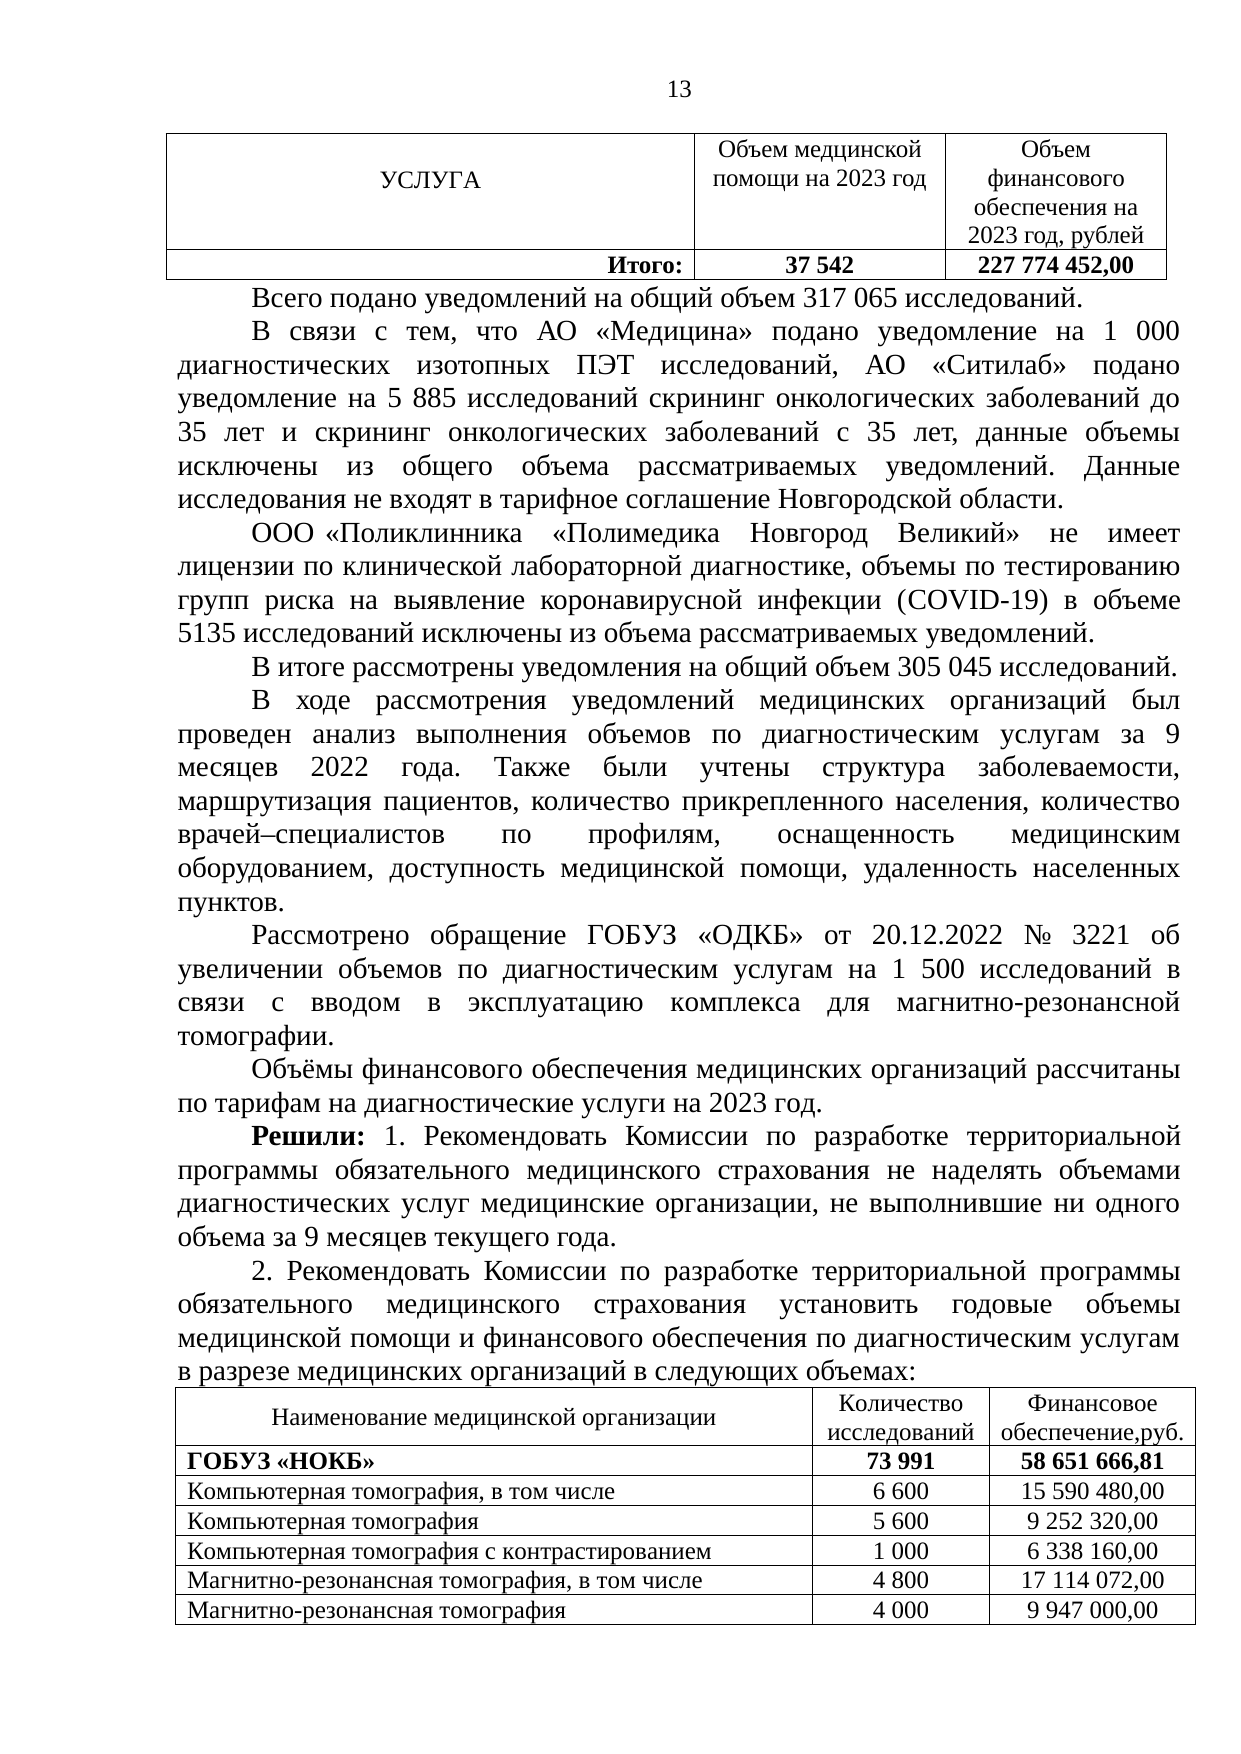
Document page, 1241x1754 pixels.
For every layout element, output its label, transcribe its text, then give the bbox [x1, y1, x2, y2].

table_cell ГОБУЗ «НОКБ» [176, 1446, 812, 1475]
table_cell Компьютерная томография, в том числе [176, 1476, 812, 1505]
table_cell 37 542 [695, 250, 945, 279]
table_cell 73 991 [813, 1446, 989, 1475]
table_cell 9 947 000,00 [990, 1595, 1195, 1624]
text Всего подано уведомлений на общий объем 317 065 исследований. [177, 280, 1181, 313]
text В ходе рассмотрения уведомлений медицинских организаций был проведен анализ выполнения объемов по диагностическим услугам за 9 месяцев 2022 года. Также были учтены структура заболеваемости, маршрутизация пациентов, количество прикрепленного населения, количество врачей–специалистов по профилям, оснащенность медицинским оборудованием, доступность медицинской помощи, удаленность населенных пунктов. [177, 682, 1181, 917]
table_cell 6 338 160,00 [990, 1536, 1195, 1564]
table_cell 9 252 320,00 [990, 1506, 1195, 1535]
text 2. Рекомендовать Комиссии по разработке территориальной программы обязательного медицинского страхования установить годовые объемы медицинской помощи и финансового обеспечения по диагностическим услугам в разрезе медицинских организаций в следующих объемах: [177, 1253, 1181, 1387]
list Рассмотрено обращение ГОБУЗ «ОДКБ» от 20.12.2022 № 3221 об увеличении объемов по диагностическим услугам на 1 500 исследований в связи с вводом в эксплуатацию комплекса для магнитно-резонансной томографии. [177, 917, 1181, 1051]
table_cell 6 600 [813, 1476, 989, 1505]
table_cell Магнитно-резонансная томография, в том числе [176, 1566, 812, 1594]
table_header УСЛУГА [167, 134, 694, 249]
table_header Объем медцинской помощи на 2023 год [695, 134, 945, 249]
table_cell Компьютерная томография с контрастированием [176, 1536, 812, 1564]
table_header Количество исследований [813, 1388, 989, 1445]
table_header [946, 134, 1166, 249]
text В итоге рассмотрены уведомления на общий объем 305 045 исследований. [177, 649, 1181, 682]
table_cell 5 600 [813, 1506, 989, 1535]
table_cell 1 000 [813, 1536, 989, 1564]
table_header Наименование медицинской организации [176, 1388, 812, 1445]
text ООО «Поликлинника «Полимедика Новгород Великий» не имеет лицензии по клинической лабораторной диагностике, объемы по тестированию групп риска на выявление коронавирусной инфекции (COVID-19) в объеме 5135 исследований исключены из объема рассматриваемых уведомлений. [177, 515, 1181, 649]
text В связи с тем, что АО «Медицина» подано уведомление на 1 000 диагностических изотопных ПЭТ исследований, АО «Ситилаб» подано уведомление на 5 885 исследований скрининг онкологических заболеваний до 35 лет и скрининг онкологических заболеваний с 35 лет, данные объемы исключены из общего объема рассматриваемых уведомлений. Данные исследования не входят в тарифное соглашение Новгородской области. [177, 313, 1181, 515]
table_header Финансовое обеспечение,руб. [990, 1388, 1195, 1445]
table_cell 4 800 [813, 1566, 989, 1594]
text Решили: 1. Рекомендовать Комиссии по разработке территориальной программы обязательного медицинского страхования не наделять объемами диагностических услуг медицинские организации, не выполнившие ни одного объема за 9 месяцев текущего года. [177, 1118, 1181, 1253]
table_cell 4 000 [813, 1595, 989, 1624]
table_cell 227 774 452,00 [946, 250, 1166, 279]
table_cell Магнитно-резонансная томография [176, 1595, 812, 1624]
table_cell 58 651 666,81 [990, 1446, 1195, 1475]
table_cell Компьютерная томография [176, 1506, 812, 1535]
table_cell 17 114 072,00 [990, 1566, 1195, 1594]
table_cell Итого: [167, 250, 694, 279]
table_cell 15 590 480,00 [990, 1476, 1195, 1505]
list Объёмы финансового обеспечения медицинских организаций рассчитаны по тарифам на диагностические услуги на 2023 год. [177, 1051, 1181, 1118]
